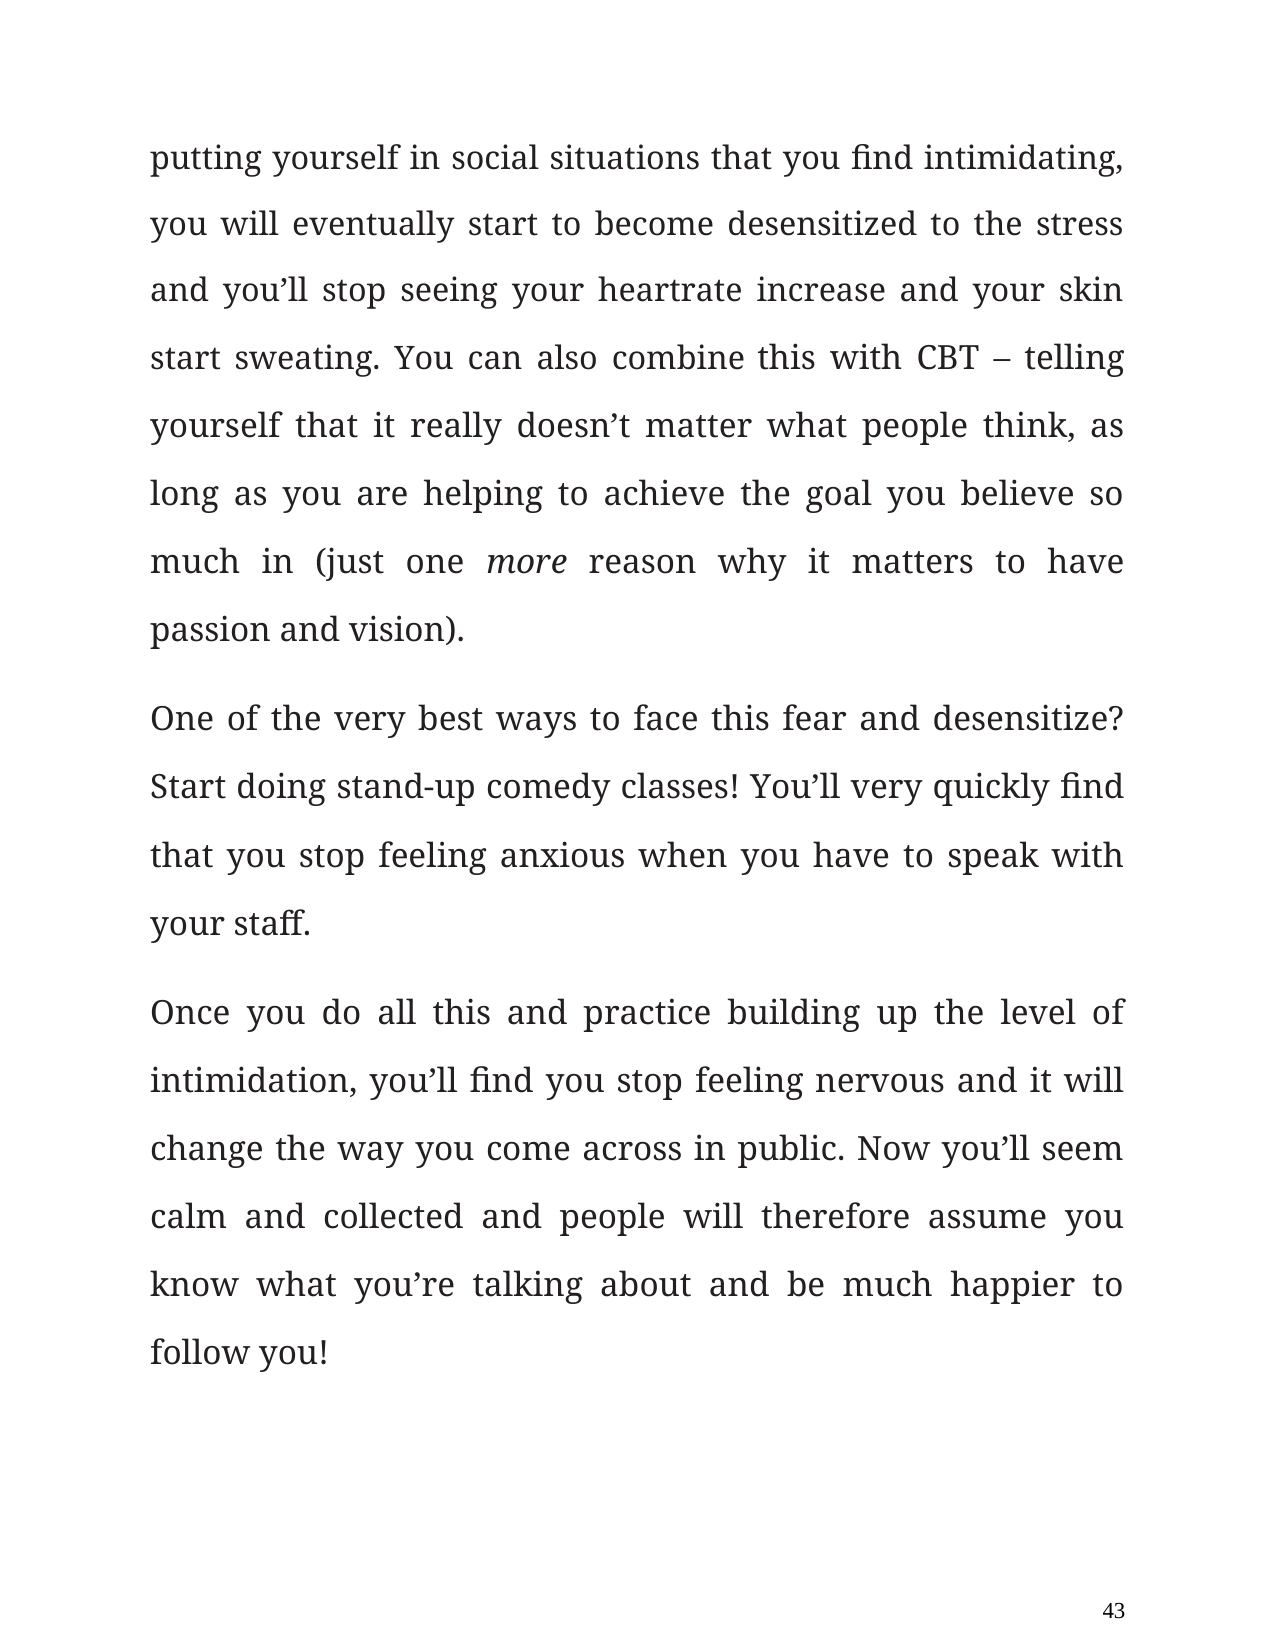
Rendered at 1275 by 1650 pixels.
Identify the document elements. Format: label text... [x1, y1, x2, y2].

text Once you do all this and practice building up the level of intimidation, you’ll find you stop feeling nervous and it will change the way you come across in public. Now you’ll seem calm and collected and people will therefore assume you know what you’re talking about and be much happier to follow you! [150, 988, 1125, 1374]
text One of the very best ways to face this fear and desensitize? Start doing stand-up comedy classes! You’ll very quickly find that you stop feeling anxious when you have to speak with your staff. [150, 695, 1125, 945]
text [150, 135, 1125, 652]
